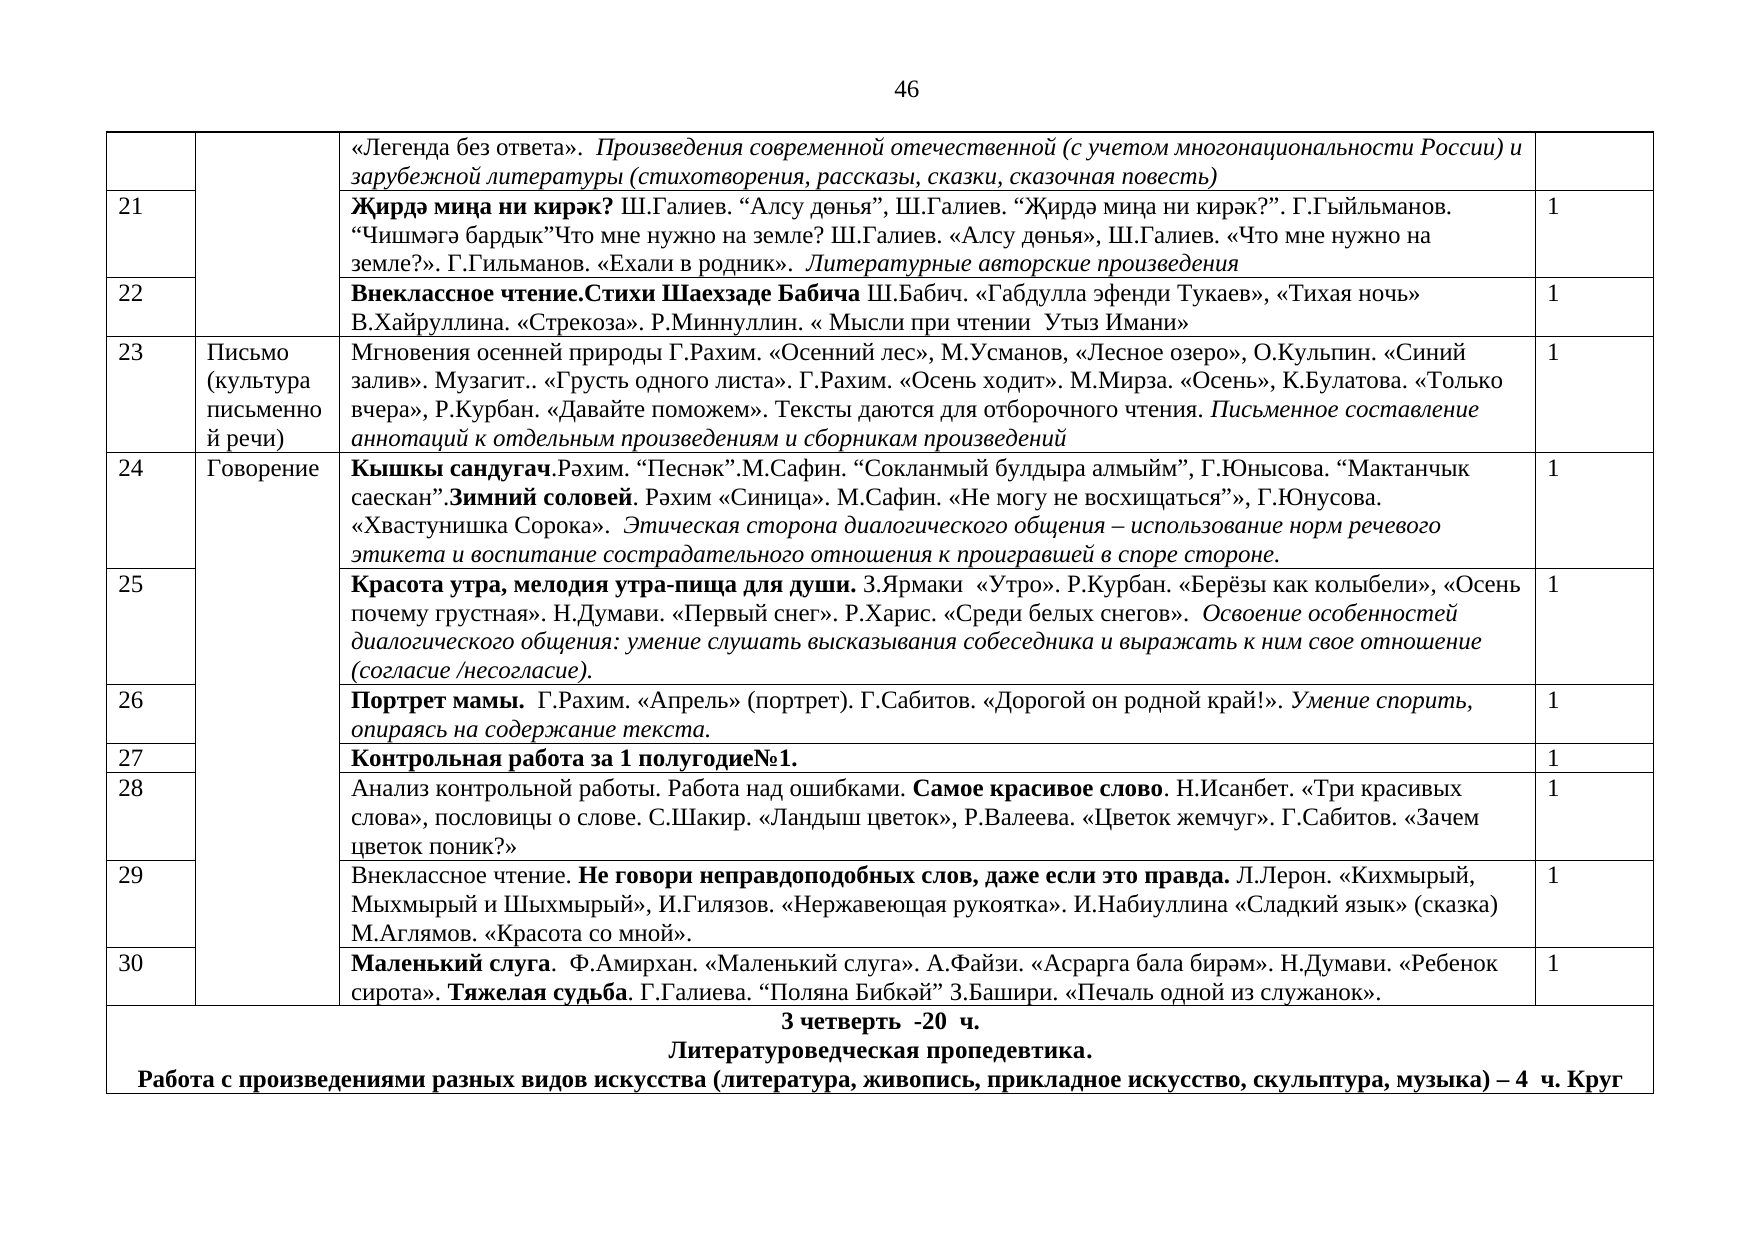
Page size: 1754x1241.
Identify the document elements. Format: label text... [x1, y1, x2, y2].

table_cell 22 [107, 278, 195, 336]
table_cell 1 [1536, 453, 1653, 568]
table_cell 23 [107, 337, 195, 452]
table_cell Мгновения осенней природы Г.Рахим. «Осенний лес», М.Усманов, «Лесное озеро», О.Кульпин. «Синий залив». Музагит.. «Грусть одного листа». Г.Рахим. «Осень ходит». М.Мирза. «Осень», К.Булатова. «Только вчера», Р.Курбан. «Давайте поможем». Тексты даются для отборочного чтения. Письменное составление аннотаций к отдельным произведениям и сборникам произведений [340, 337, 1535, 452]
table_cell Говорение [196, 453, 339, 1005]
table_cell Письмо (культура письменной речи) [196, 337, 339, 452]
table_cell 1 [1536, 948, 1653, 1005]
table_cell 1 [1536, 337, 1653, 452]
table_cell 1 [1536, 191, 1653, 277]
table_cell 24 [107, 453, 195, 568]
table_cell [340, 133, 1535, 190]
table_cell 28 [107, 773, 195, 859]
table_cell 25 [107, 569, 195, 684]
table_cell 27 [107, 744, 195, 772]
table_cell 1 [1536, 569, 1653, 684]
table_cell 1 [1536, 744, 1653, 772]
table_cell 30 [107, 948, 195, 1005]
table_cell 1 [1536, 861, 1653, 947]
table_cell 1 [1536, 278, 1653, 336]
table_cell Внеклассное чтение.Стихи Шаехзаде Бабича Ш.Бабич. «Габдулла эфенди Тукаев», «Тихая ночь» В.Хайруллина. «Стрекоза». Р.Миннуллин. « Мысли при чтении Утыз Имани» [340, 278, 1535, 336]
table_cell 29 [107, 861, 195, 947]
table_cell Красота утра, мелодия утра-пища для души. З.Ярмаки «Утро». Р.Курбан. «Берёзы как колыбели», «Осень почему грустная». Н.Думави. «Первый снег». Р.Харис. «Среди белых снегов». Освоение особенностей диалогического общения: умение слушать высказывания собеседника и выражать к ним свое отношение (согласие /несогласие). [340, 569, 1535, 684]
table_cell Анализ контрольной работы. Работа над ошибками. Самое красивое слово. Н.Исанбет. «Три красивых слова», пословицы о слове. С.Шакир. «Ландыш цветок», Р.Валеева. «Цветок жемчуг». Г.Сабитов. «Зачем цветок поник?» [340, 773, 1535, 859]
table_cell Портрет мамы. Г.Рахим. «Апрель» (портрет). Г.Сабитов. «Дорогой он родной край!». Умение спорить, опираясь на содержание текста. [340, 685, 1535, 742]
table_cell 1 [1536, 133, 1653, 190]
table_cell 26 [107, 685, 195, 742]
table_cell Кышкы сандугач.Рәхим. “Песнәк”.М.Сафин. “Сокланмый булдыра алмыйм”, Г.Юнысова. “Мактанчык саескан”.Зимний соловей. Рәхим «Синица». М.Сафин. «Не могу не восхищаться”», Г.Юнусова. «Хвастунишка Сорока». Этическая сторона диалогического общения – использование норм речевого этикета и воспитание сострадательного отношения к проигравшей в споре стороне. [340, 453, 1535, 568]
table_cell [107, 1006, 1653, 1093]
table_cell 20 [107, 133, 195, 190]
table_cell Җирдә миңа ни кирәк? Ш.Галиев. “Алсу дөнья”, Ш.Галиев. “Җирдә миңа ни кирәк?”. Г.Гыйльманов. “Чишмәгә бардык”Что мне нужно на земле? Ш.Галиев. «Алсу дөнья», Ш.Галиев. «Что мне нужно на земле?». Г.Гильманов. «Ехали в родник». Литературные авторские произведения [340, 191, 1535, 277]
table_cell 1 [1536, 685, 1653, 742]
table_cell Внеклассное чтение. Не говори неправдоподобных слов, даже если это правда. Л.Лерон. «Кихмырый, Мыхмырый и Шыхмырый», И.Гилязов. «Нержавеющая рукоятка». И.Набиуллина «Сладкий язык» (сказка) М.Аглямов. «Красота со мной». [340, 861, 1535, 947]
table_cell Маленький слуга. Ф.Амирхан. «Маленький слуга». А.Файзи. «Асрарга бала бирәм». Н.Думави. «Ребенок сирота». Тяжелая судьба. Г.Галиева. “Поляна Бибкәй” З.Башири. «Печаль одной из служанок». [340, 948, 1535, 1005]
table_cell 1 [1536, 773, 1653, 859]
table_cell 21 [107, 191, 195, 277]
table_cell Контрольная работа за 1 полугодие№1. [340, 744, 1535, 772]
